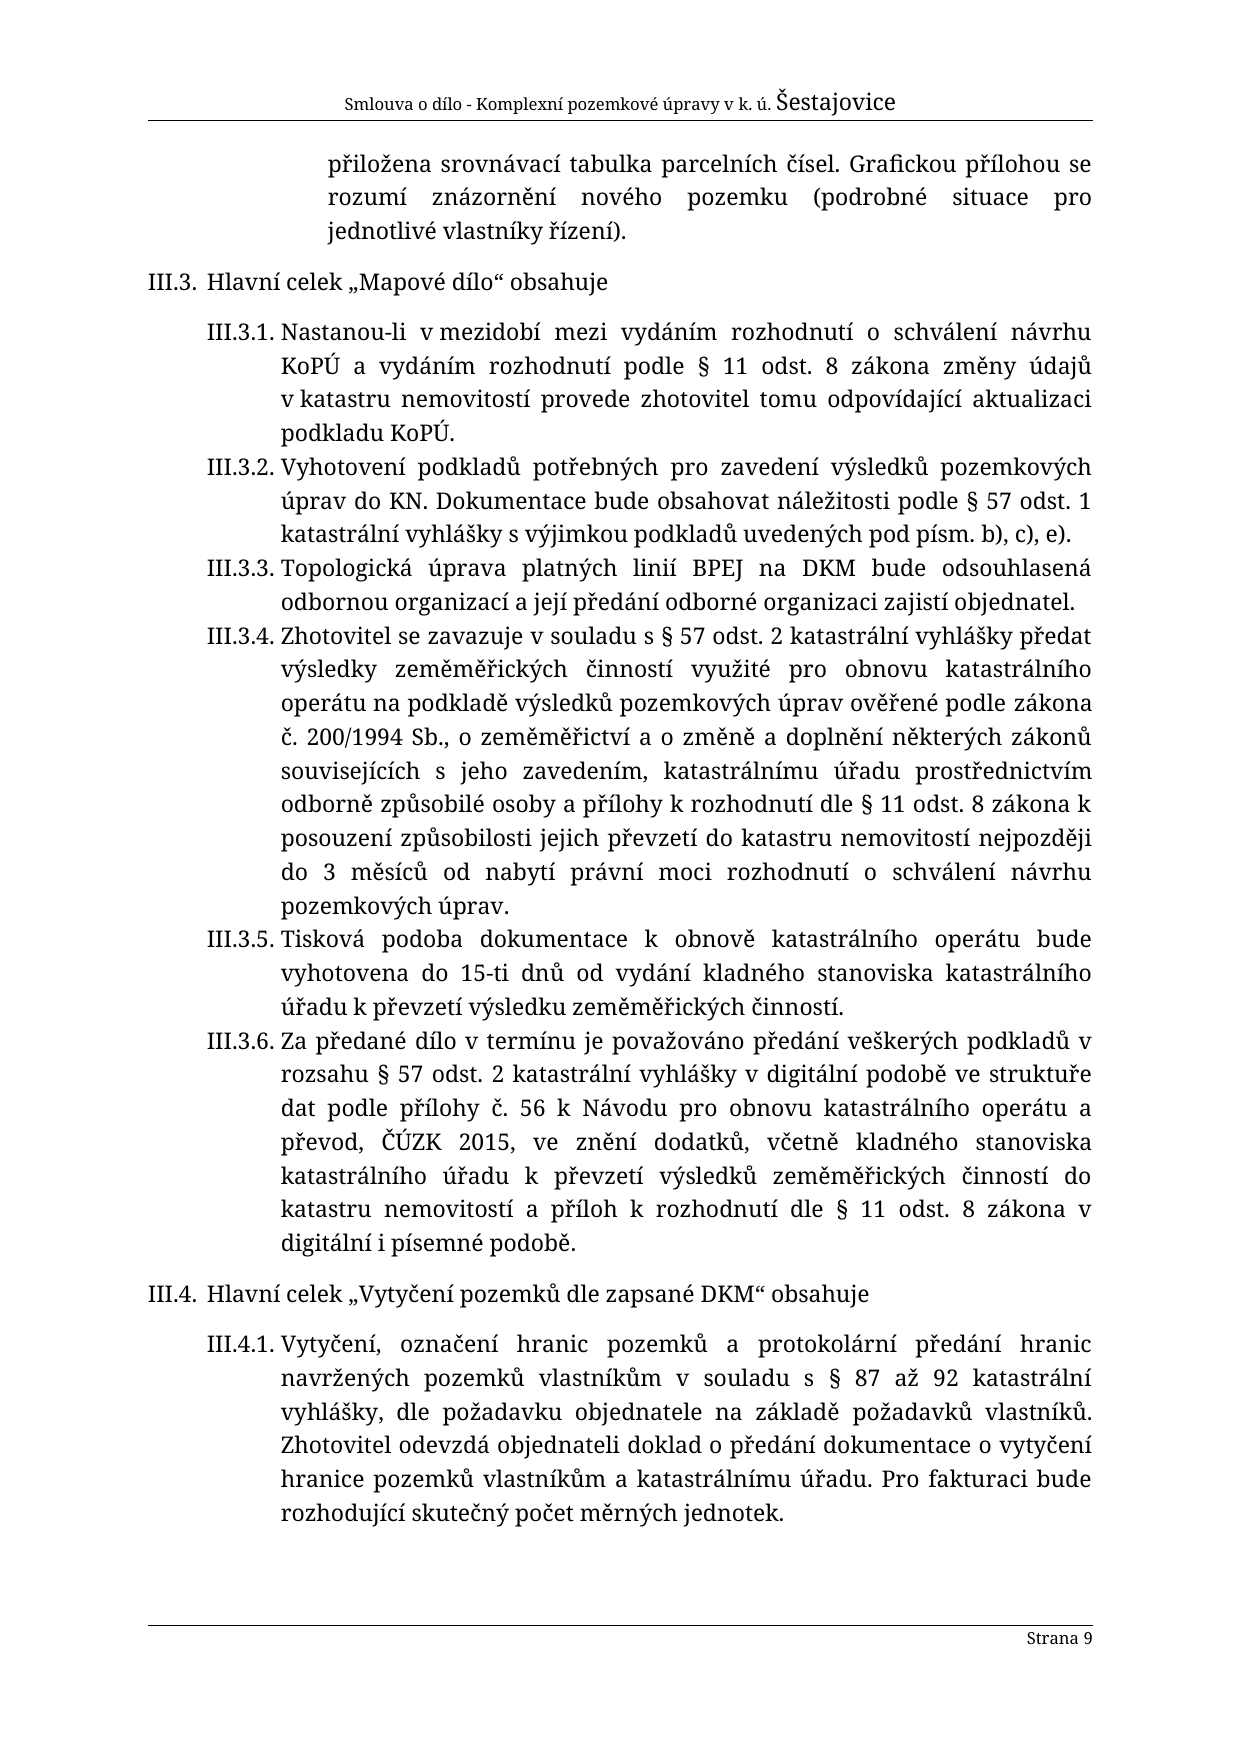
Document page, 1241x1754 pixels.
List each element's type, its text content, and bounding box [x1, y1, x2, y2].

list Hlavní celek „Mapové dílo“ obsahuje [148, 266, 1093, 297]
text Za předané dílo v termínu je považováno předání veškerých podkladů v rozsahu § 57 odst. 2 katastrální vyhlášky v digitální podobě ve struktuře dat podle přílohy č. 56 k Návodu pro obnovu katastrálního operátu a převod, ČÚZK 2015, ve znění dodatků, včetně kladného stanoviska katastrálního úřadu k převzetí výsledků zeměměřických činností do katastru nemovitostí a příloh k rozhodnutí dle § 11 odst. 8 zákona v digitální i písemné podobě. [207, 1025, 1093, 1258]
text Vytyčení, označení hranic pozemků a protokolární předání hranic navržených pozemků vlastníkům v souladu s § 87 až 92 katastrální vyhlášky, dle požadavku objednatele na základě požadavků vlastníků. Zhotovitel odevzdá objednateli doklad o předání dokumentace o vytyčení hranice pozemků vlastníkům a katastrálnímu úřadu. Pro fakturaci bude rozhodující skutečný počet měrných jednotek. [207, 1328, 1093, 1528]
list Hlavní celek „Vytyčení pozemků dle zapsané DKM“ obsahuje [148, 1278, 1093, 1309]
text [281, 148, 1093, 246]
text Topologická úprava platných linií BPEJ na DKM bude odsouhlasená odbornou organizací a její předání odborné organizaci zajistí objednatel. [207, 552, 1093, 617]
text Zhotovitel se zavazuje v souladu s § 57 odst. 2 katastrální vyhlášky předat výsledky zeměměřických činností využité pro obnovu katastrálního operátu na podkladě výsledků pozemkových úprav ověřené podle zákona č. 200/1994 Sb., o zeměměřictví a o změně a doplnění některých zákonů souvisejících s jeho zavedením, katastrálnímu úřadu prostřednictvím odborně způsobilé osoby a přílohy k rozhodnutí dle § 11 odst. 8 zákona k posouzení způsobilosti jejich převzetí do katastru nemovitostí nejpozději do 3 měsíců od nabytí právní moci rozhodnutí o schválení návrhu pozemkových úprav. [207, 620, 1093, 921]
text Tisková podoba dokumentace k obnově katastrálního operátu bude vyhotovena do 15-ti dnů od vydání kladného stanoviska katastrálního úřadu k převzetí výsledku zeměměřických činností. [207, 923, 1093, 1022]
text Nastanou-li v mezidobí mezi vydáním rozhodnutí o schválení návrhu KoPÚ a vydáním rozhodnutí podle § 11 odst. 8 zákona změny údajů v katastru nemovitostí provede zhotovitel tomu odpovídající aktualizaci podkladu KoPÚ. [207, 316, 1093, 448]
text Vyhotovení podkladů potřebných pro zavedení výsledků pozemkových úprav do KN. Dokumentace bude obsahovat náležitosti podle § 57 odst. 1 katastrální vyhlášky s výjimkou podkladů uvedených pod písm. b), c), e). [207, 451, 1093, 550]
